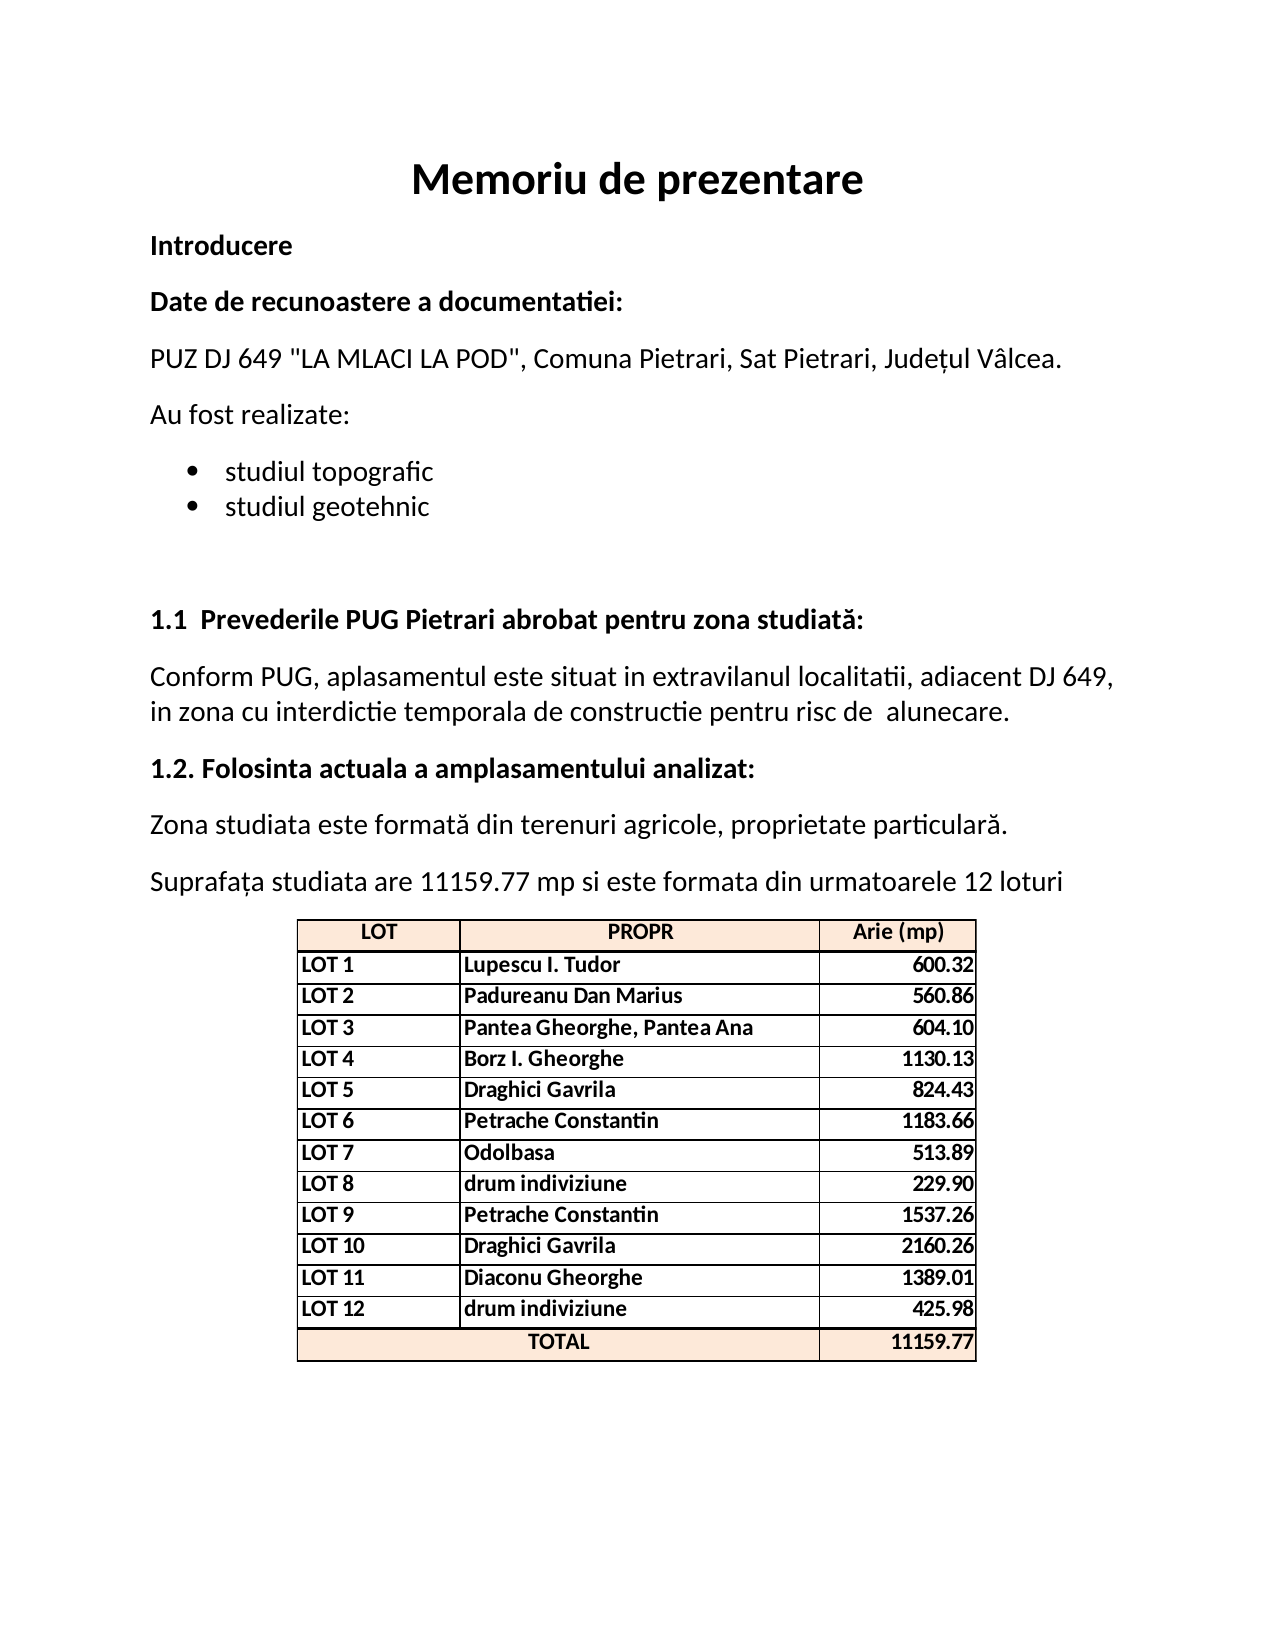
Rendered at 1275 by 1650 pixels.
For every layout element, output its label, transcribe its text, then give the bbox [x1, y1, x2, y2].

text Date de recunoastere a documentatiei: [150, 283, 1125, 319]
list studiul geotehnic [187, 488, 1125, 524]
text Suprafața studiata are 11159.77 mp si este formata din urmatoarele 12 loturi [150, 863, 1125, 898]
text 1.2. Folosinta actuala a amplasamentului analizat: [150, 750, 1125, 785]
text Introducere [150, 227, 1125, 262]
list studiul topografic [187, 453, 1125, 488]
text Memoriu de prezentare [150, 150, 1125, 206]
text Au fost realizate: [150, 396, 1125, 432]
text PUZ DJ 649 "LA MLACI LA POD", Comuna Pietrari, Sat Pietrari, Județul Vâlcea. [150, 340, 1125, 375]
text Conform PUG, aplasamentul este situat in extravilanul localitatii, adiacent DJ 649, in zona cu interdictie temporala de constructie pentru risc de alunecare. [150, 658, 1125, 729]
text 1.1 Prevederile PUG Pietrari abrobat pentru zona studiată: [150, 601, 1125, 637]
text Zona studiata este formată din terenuri agricole, proprietate particulară. [150, 806, 1125, 842]
